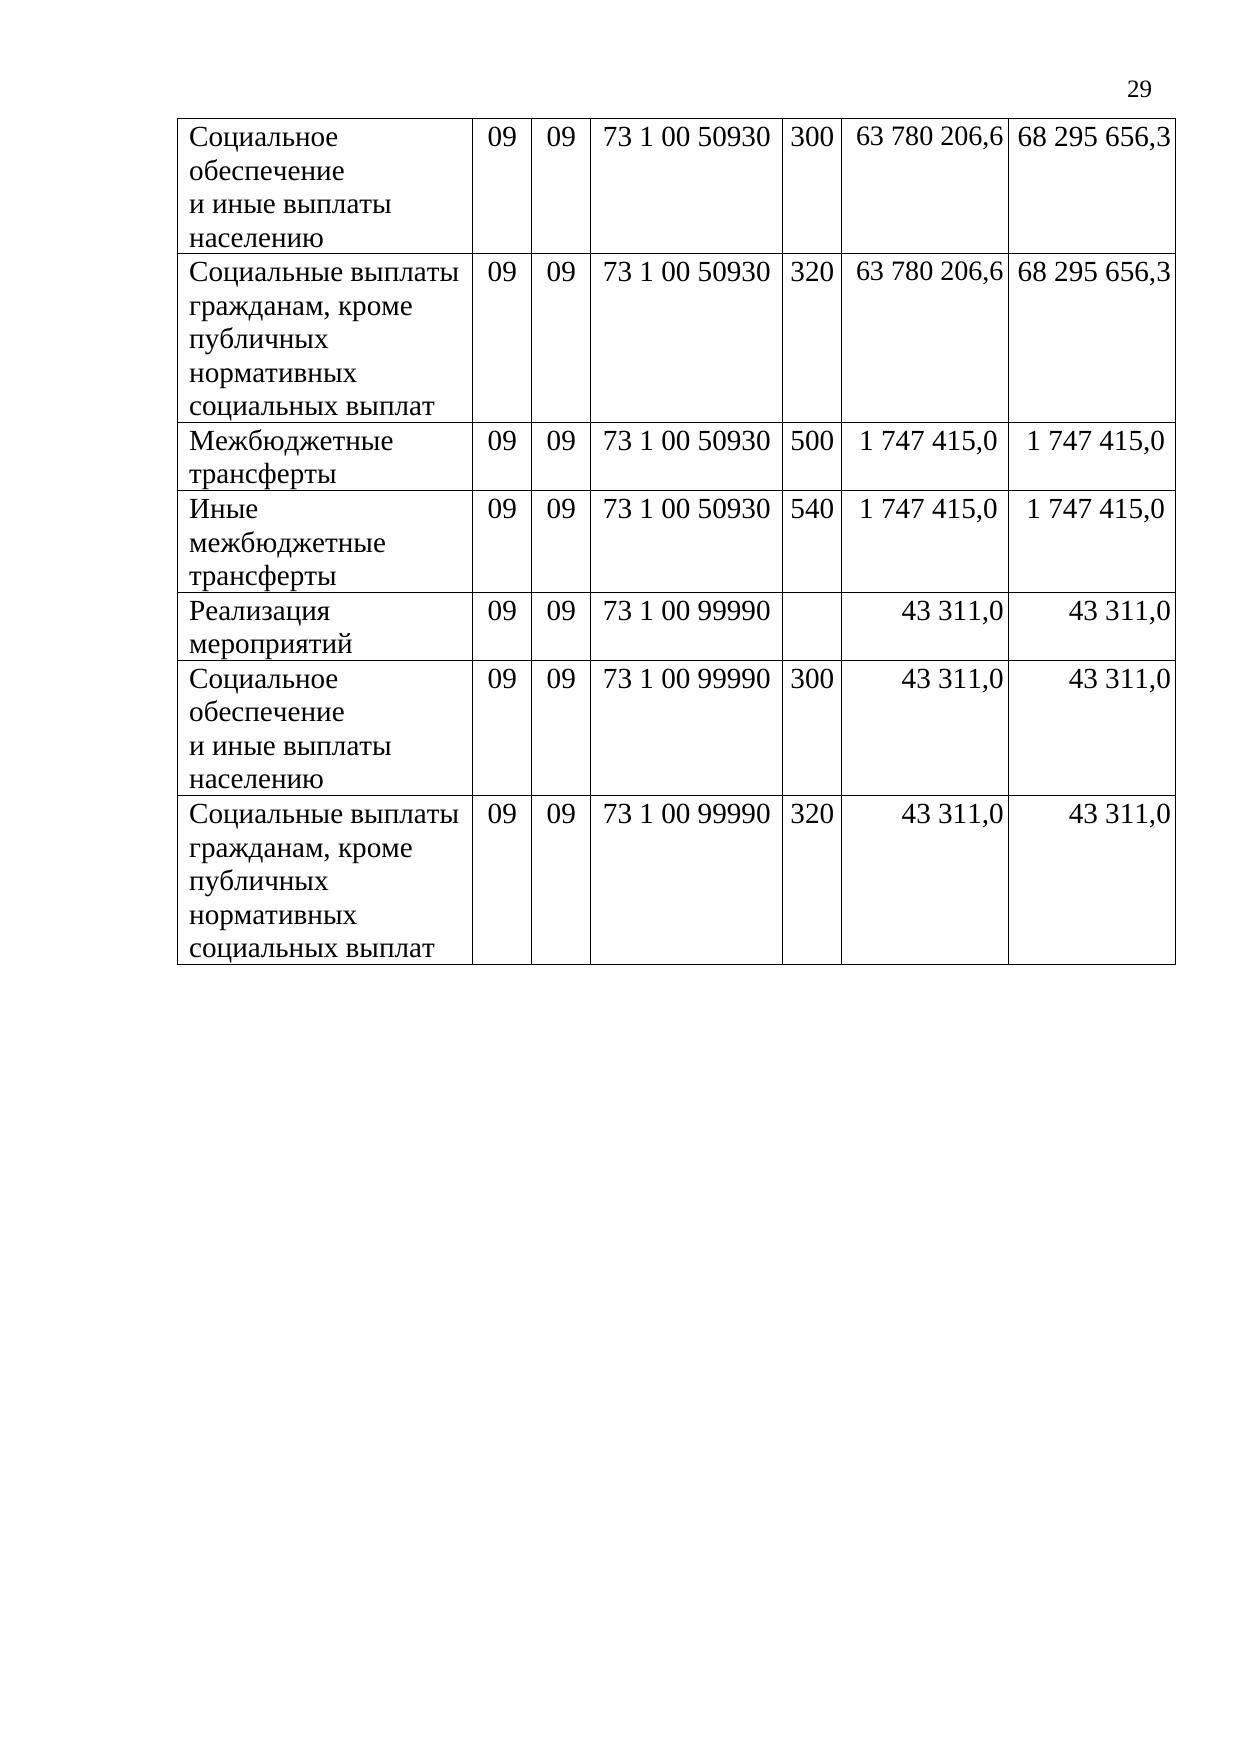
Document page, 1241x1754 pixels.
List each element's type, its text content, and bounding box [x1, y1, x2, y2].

table_cell 500 [783, 423, 841, 490]
table_cell 43 311,0 [1009, 661, 1175, 795]
table_cell Социальное обеспечение и иные выплаты населению [178, 661, 472, 795]
table_cell 73 1 00 99990 [591, 796, 782, 964]
table_cell 1 747 415,0 [842, 491, 1008, 592]
table_cell 09 [532, 423, 590, 490]
table_cell 09 [532, 796, 590, 964]
table_cell 63 780 206,6 [842, 119, 1008, 253]
table_cell Иные межбюджетные трансферты [178, 491, 472, 592]
table_cell 09 [473, 491, 531, 592]
table_cell 09 [473, 254, 531, 422]
table_cell 320 [783, 254, 841, 422]
table_cell 43 311,0 [842, 661, 1008, 795]
table_cell 73 1 00 50930 [591, 254, 782, 422]
table_cell 09 [532, 661, 590, 795]
table_cell 73 1 00 50930 [591, 491, 782, 592]
table_cell 43 311,0 [842, 796, 1008, 964]
table_cell [783, 593, 841, 660]
table_cell 09 [473, 423, 531, 490]
table_cell 09 [532, 119, 590, 253]
table_cell 1 747 415,0 [1009, 491, 1175, 592]
table_cell 43 311,0 [1009, 593, 1175, 660]
table_cell 63 780 206,6 [842, 254, 1008, 422]
table_cell 43 311,0 [842, 593, 1008, 660]
table_cell Социальные выплаты гражданам, кроме публичных нормативных социальных выплат [178, 254, 472, 422]
table_cell 540 [783, 491, 841, 592]
table_cell 09 [532, 254, 590, 422]
table_cell Реализация мероприятий [178, 593, 472, 660]
table_cell 73 1 00 99990 [591, 593, 782, 660]
table_cell 09 [473, 796, 531, 964]
table_cell 09 [473, 119, 531, 253]
table_cell 300 [783, 119, 841, 253]
table_cell 73 1 00 50930 [591, 423, 782, 490]
table_cell 43 311,0 [1009, 796, 1175, 964]
table_cell 73 1 00 99990 [591, 661, 782, 795]
table_cell 320 [783, 796, 841, 964]
table_cell Межбюджетные трансферты [178, 423, 472, 490]
table_cell 73 1 00 50930 [591, 119, 782, 253]
table_cell 68 295 656,3 [1009, 254, 1175, 422]
table_cell 09 [473, 593, 531, 660]
table_cell 300 [783, 661, 841, 795]
table_cell 09 [532, 593, 590, 660]
table_cell Социальное обеспечение и иные выплаты населению [178, 119, 472, 253]
table_cell 09 [532, 491, 590, 592]
table_cell 09 [473, 661, 531, 795]
table_cell 1 747 415,0 [1009, 423, 1175, 490]
table_cell 1 747 415,0 [842, 423, 1008, 490]
table_cell Социальные выплаты гражданам, кроме публичных нормативных социальных выплат [178, 796, 472, 964]
table_cell 68 295 656,3 [1009, 119, 1175, 253]
